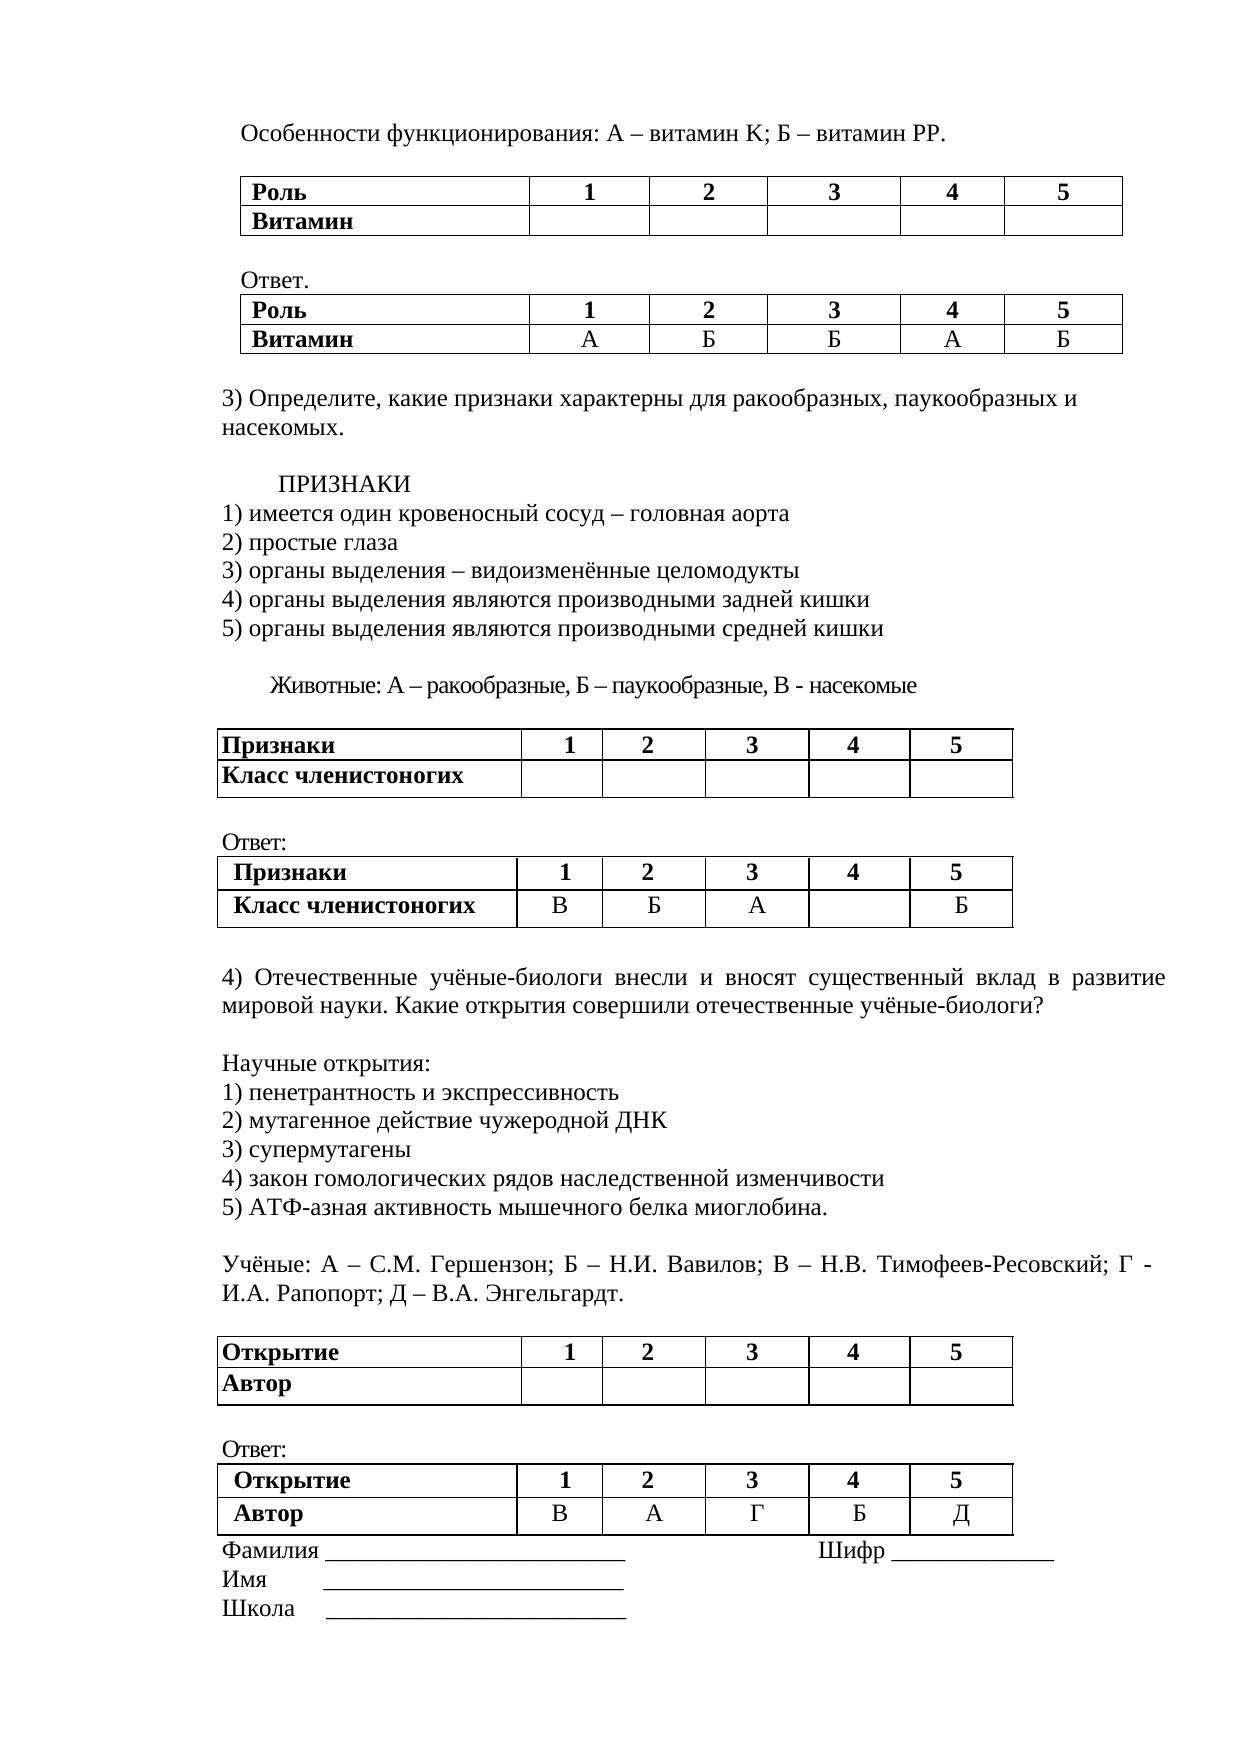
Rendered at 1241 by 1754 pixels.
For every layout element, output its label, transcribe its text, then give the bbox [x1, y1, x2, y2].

text ПРИЗНАКИ [273, 469, 1152, 498]
table_header Роль [241, 177, 529, 205]
text 2) простые глаза [222, 527, 1152, 556]
table_cell Б [810, 1498, 909, 1534]
table_cell А [706, 891, 808, 927]
table_header 4 [810, 730, 909, 759]
text 4) Отечественные учёные-биологи внесли и вносят существенный вклад в развитие мировой науки. Какие открытия совершили отечественные учёные-биологи? [222, 962, 1167, 1019]
table_cell В [518, 1498, 602, 1534]
table_cell [603, 1368, 705, 1404]
text 1) пенетрантность и экспрессивность [222, 1077, 1167, 1106]
table_cell А [603, 1498, 705, 1534]
table_header 3 [706, 1337, 746, 1366]
table_header Открытие [218, 1465, 516, 1496]
table_header 2 [603, 857, 705, 889]
text 5) органы выделения являются производными средней кишки [222, 613, 1152, 642]
table_header Роль [241, 295, 529, 323]
text 4) закон гомологических рядов наследственной изменчивости [222, 1163, 1167, 1192]
text 5) АТФ-азная активность мышечного белка миоглобина. [222, 1192, 1167, 1221]
text Животные: А – ракообразные, Б – паукообразные, В - насекомые [269, 671, 1152, 699]
text 3) Определите, какие признаки характерны для ракообразных, паукообразных и насекомых. [222, 383, 1167, 441]
table_header 3 [768, 177, 900, 205]
table_cell [530, 206, 649, 235]
table_cell А [901, 325, 1004, 353]
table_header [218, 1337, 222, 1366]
text 4) органы выделения являются производными задней кишки [222, 584, 1152, 613]
table_header 5 [911, 730, 1012, 759]
table_header 5 [1005, 295, 1122, 323]
table_cell Автор [218, 1498, 516, 1534]
table_header 4 [901, 295, 1004, 323]
table_header 5 [911, 857, 1012, 889]
table_cell [810, 1368, 909, 1404]
table_header 1 [518, 1465, 602, 1496]
table_cell А [530, 325, 649, 353]
table_cell Б [1005, 325, 1122, 353]
table_cell [810, 761, 909, 797]
table_cell [522, 761, 602, 797]
text Ответ. [222, 265, 1152, 294]
table_cell [1005, 206, 1122, 235]
table_cell Б [768, 325, 900, 353]
table_header 2 [603, 1465, 705, 1496]
text Особенности функционирования: А – витамин K; Б – витамин PP. [222, 118, 1152, 147]
table_header 1 [530, 177, 649, 205]
text Фамилия ________________________ Шифр _____________ [222, 1536, 1152, 1564]
table_header 5 [911, 1465, 1012, 1496]
table_header 3 [768, 295, 900, 323]
table_cell [911, 761, 1012, 797]
table_header 1 [522, 1337, 564, 1366]
table_cell Класс членистоногих [218, 761, 521, 797]
table_header 4 [810, 1337, 847, 1366]
text Школа ________________________ [222, 1593, 1152, 1622]
table_cell Г [706, 1498, 808, 1534]
table_cell Класс членистоногих [218, 891, 516, 927]
table_cell В [518, 891, 602, 927]
table_cell [901, 206, 1004, 235]
table_cell [522, 1368, 602, 1404]
table_cell Витамин [241, 325, 529, 353]
table_cell [706, 761, 808, 797]
table_header 4 [810, 857, 910, 889]
table_cell Б [603, 891, 705, 927]
table_cell Б [650, 325, 767, 353]
table_header Признаки [218, 730, 521, 759]
table_cell [603, 761, 705, 797]
table_cell Автор [218, 1368, 521, 1404]
table_header Признаки [218, 857, 517, 889]
text Научные открытия: [222, 1048, 1167, 1077]
table_header 1 [522, 730, 602, 759]
table_cell Б [911, 891, 1012, 927]
text Имя ________________________ [222, 1564, 1152, 1593]
table_header 3 [706, 857, 809, 889]
text 1) имеется один кровеносный сосуд – головная аорта [222, 498, 1152, 527]
table_cell [911, 1368, 1012, 1404]
table_header 2 [603, 1337, 641, 1366]
table_header 5 [911, 1337, 950, 1366]
table_header 2 [650, 177, 767, 205]
text 3) супермутагены [222, 1134, 1167, 1163]
table_header 3 [706, 1465, 808, 1496]
table_header 2 [603, 730, 705, 759]
text Учёные: А – С.М. Гершензон; Б – Н.И. Вавилов; В – Н.В. Тимофеев-Ресовский; Г - И.А. Рапопорт; Д – В.А. Энгельгардт. [222, 1249, 1152, 1307]
table_cell [810, 891, 909, 927]
table_header 2 [650, 295, 767, 323]
text Ответ: [222, 827, 1152, 856]
table_header 1 [518, 857, 602, 889]
text 3) органы выделения – видоизменённые целомодукты [222, 556, 1152, 584]
table_header 1 [530, 295, 649, 323]
text 2) мутагенное действие чужеродной ДНК [222, 1106, 1167, 1134]
table_cell [768, 206, 900, 235]
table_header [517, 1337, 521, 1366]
table_cell Д [911, 1498, 1012, 1534]
table_header 5 [1005, 177, 1122, 205]
table_header 3 [706, 730, 808, 759]
table_header 4 [901, 177, 1004, 205]
table_cell Витамин [241, 206, 529, 235]
table_cell [706, 1368, 808, 1404]
text Ответ: [222, 1434, 1152, 1463]
table_header 4 [810, 1465, 909, 1496]
table_cell [650, 206, 767, 235]
